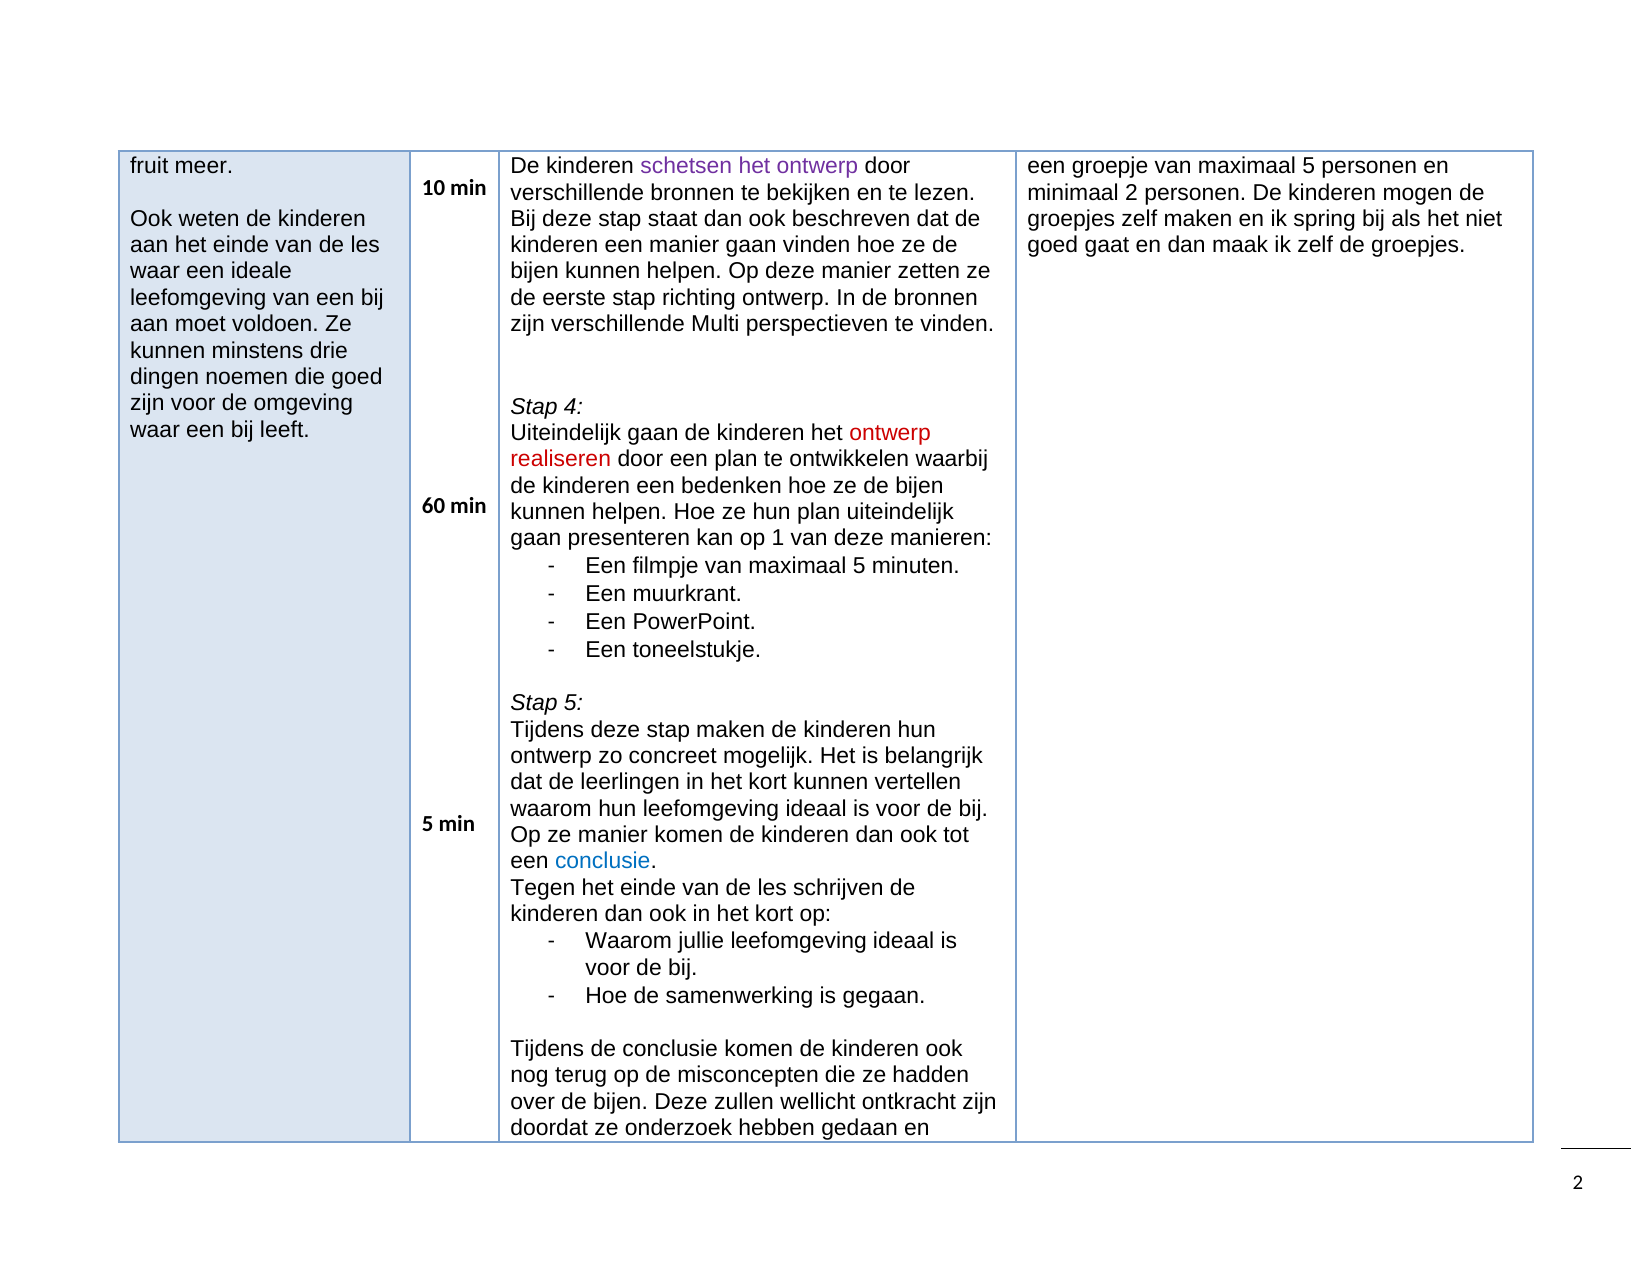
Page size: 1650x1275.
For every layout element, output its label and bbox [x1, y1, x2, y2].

table_cell [120, 152, 409, 1141]
